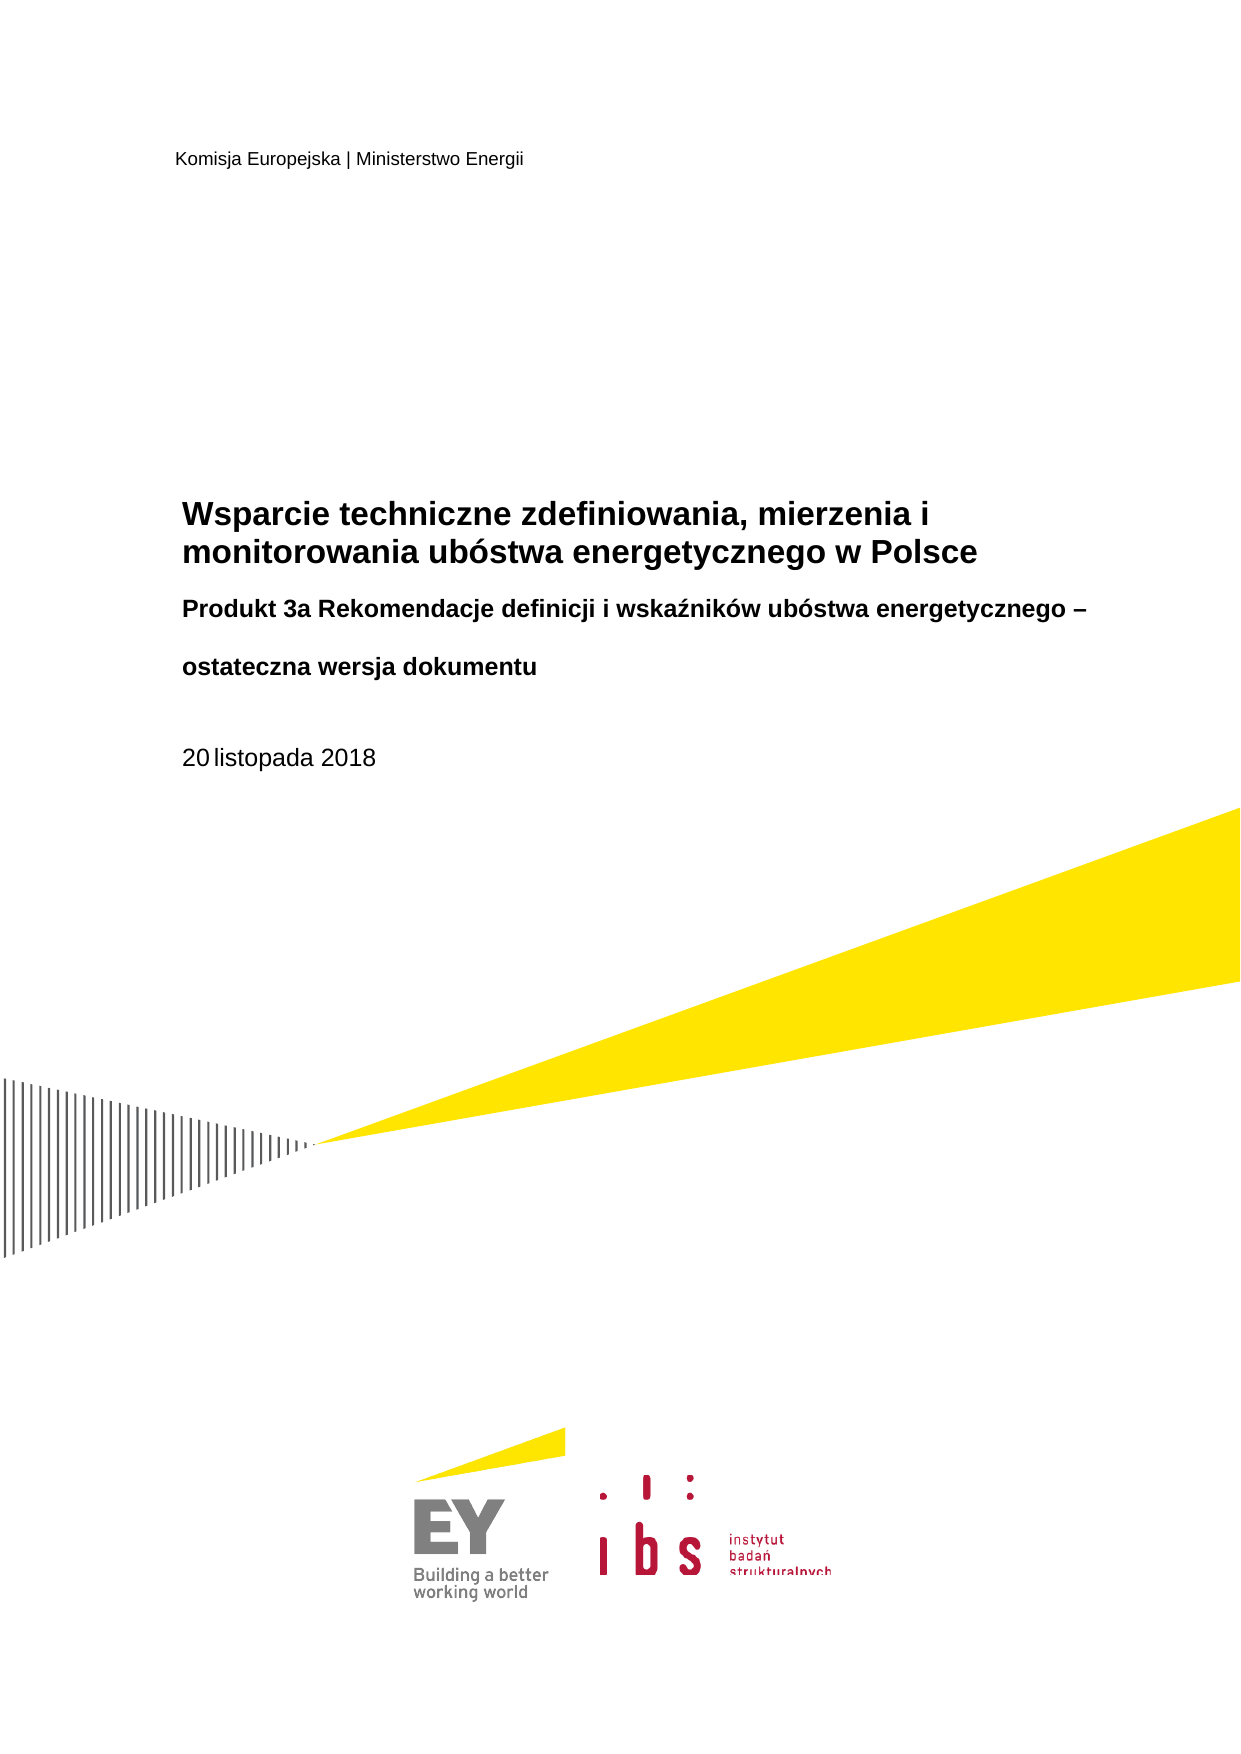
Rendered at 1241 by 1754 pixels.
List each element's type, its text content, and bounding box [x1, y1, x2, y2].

picture [600, 1475, 831, 1575]
picture [408, 1423, 571, 1606]
subtitle Komisja Europejska | Ministerstwo Energii [175, 148, 1092, 169]
